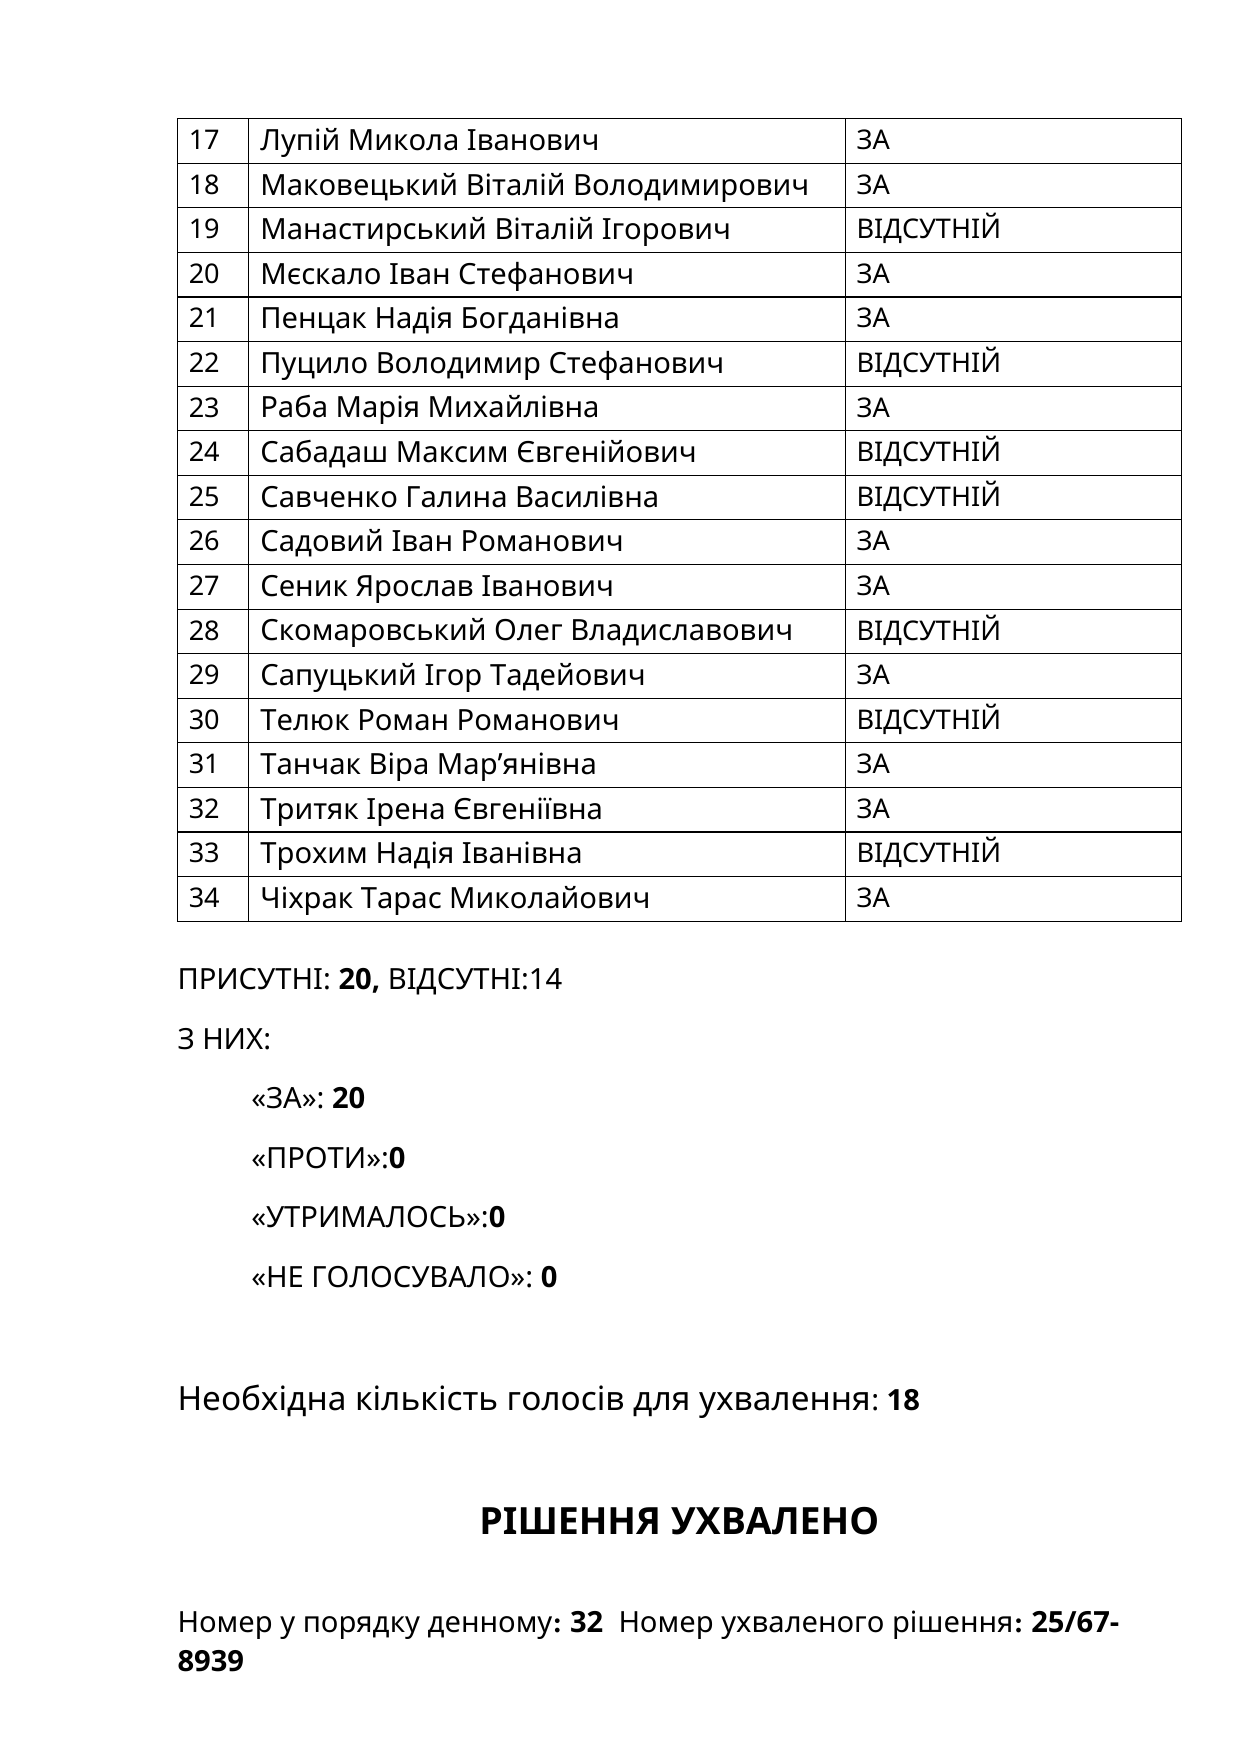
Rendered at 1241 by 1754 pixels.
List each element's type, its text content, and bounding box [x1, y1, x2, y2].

table_cell 34 [178, 877, 248, 921]
table_cell Раба Марія Михайлівна [249, 387, 845, 430]
table_cell ВІДСУТНІЙ [846, 208, 1181, 252]
table_cell Тритяк Ірена Євгеніївна [249, 788, 845, 831]
table_cell 20 [178, 253, 248, 296]
table_cell Сабадаш Максим Євгенійович [249, 431, 845, 475]
table_cell Танчак Віра Мар’янівна [249, 743, 845, 787]
table_cell 18 [178, 164, 248, 207]
table_cell Лупій Микола Іванович [249, 119, 845, 163]
table_cell ВІДСУТНІЙ [846, 476, 1181, 519]
text «НЕ ГОЛОСУВАЛО»: 0 [177, 1256, 1181, 1296]
table_cell Садовий Іван Романович [249, 520, 845, 564]
table_cell Маковецький Віталій Володимирович [249, 164, 845, 207]
table_cell Пуцило Володимир Стефанович [249, 342, 845, 386]
table_cell Сапуцький Ігор Тадейович [249, 654, 845, 698]
table_cell ВІДСУТНІЙ [846, 833, 1181, 876]
table_cell Мєскало Іван Стефанович [249, 253, 845, 296]
table_cell 23 [178, 387, 248, 430]
table_cell ЗА [846, 788, 1181, 831]
table_cell 30 [178, 699, 248, 742]
table_cell Трохим Надія Іванівна [249, 833, 845, 876]
table_cell 19 [178, 208, 248, 252]
table_cell 27 [178, 565, 248, 608]
table_cell ЗА [846, 253, 1181, 296]
table_cell 25 [178, 476, 248, 519]
text «ЗА»: 20 [177, 1077, 1181, 1117]
text «ПРОТИ»:0 [177, 1137, 1181, 1177]
table_cell ЗА [846, 119, 1181, 163]
table_cell ЗА [846, 164, 1181, 207]
table_cell 29 [178, 654, 248, 698]
table_cell Пенцак Надія Богданівна [249, 298, 845, 341]
table_cell ВІДСУТНІЙ [846, 342, 1181, 386]
text Необхідна кількість голосів для ухвалення: 18 [177, 1375, 1181, 1420]
table_cell ВІДСУТНІЙ [846, 610, 1181, 653]
table_cell 21 [178, 298, 248, 341]
table_cell Манастирський Віталій Ігорович [249, 208, 845, 252]
table_cell Савченко Галина Василівна [249, 476, 845, 519]
table_cell ВІДСУТНІЙ [846, 699, 1181, 742]
table_cell Телюк Роман Романович [249, 699, 845, 742]
text РІШЕННЯ УХВАЛЕНО [177, 1494, 1181, 1545]
table_cell ВІДСУТНІЙ [846, 431, 1181, 475]
table_cell 22 [178, 342, 248, 386]
table_cell Чіхрак Тарас Миколайович [249, 877, 845, 921]
table_cell 17 [178, 119, 248, 163]
table_cell 33 [178, 833, 248, 876]
table_cell 24 [178, 431, 248, 475]
text З НИХ: [177, 1018, 1181, 1058]
text ПРИСУТНІ: 20, ВІДСУТНІ:14 [177, 958, 1181, 998]
table_cell 28 [178, 610, 248, 653]
table_cell 32 [178, 788, 248, 831]
table_cell Сеник Ярослав Іванович [249, 565, 845, 608]
table_cell ЗА [846, 877, 1181, 921]
table_cell ЗА [846, 298, 1181, 341]
table_cell Скомаровський Олег Владиславович [249, 610, 845, 653]
table_cell ЗА [846, 520, 1181, 564]
table_cell 31 [178, 743, 248, 787]
table_cell 26 [178, 520, 248, 564]
text «УТРИМАЛОСЬ»:0 [177, 1196, 1181, 1236]
table_cell ЗА [846, 387, 1181, 430]
table_cell ЗА [846, 654, 1181, 698]
table_cell ЗА [846, 565, 1181, 608]
table_cell ЗА [846, 743, 1181, 787]
